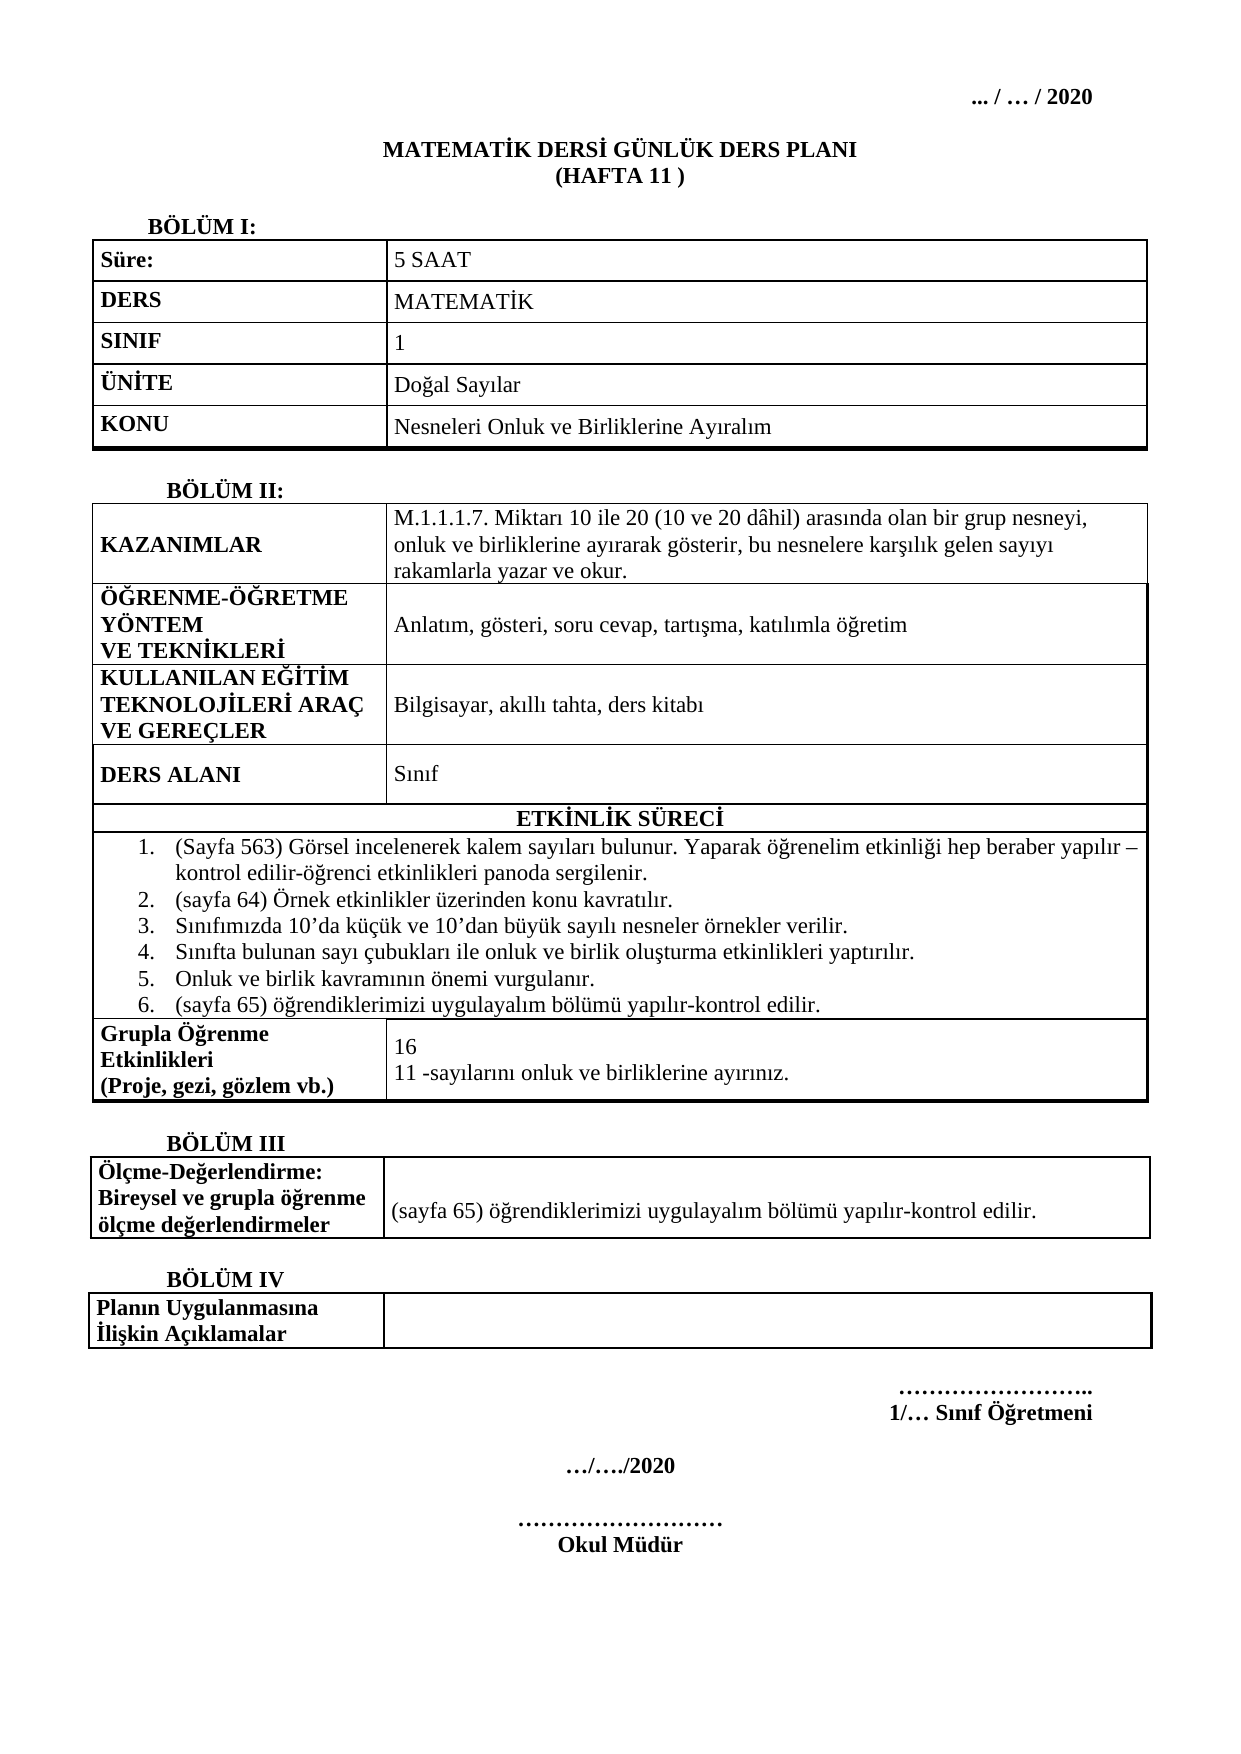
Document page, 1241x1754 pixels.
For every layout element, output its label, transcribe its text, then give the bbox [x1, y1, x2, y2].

text 1/… Sınıf Öğretmeni [148, 1399, 1093, 1426]
table_cell SINIF [94, 323, 386, 363]
subtitle BÖLÜM III [148, 1130, 1093, 1156]
table_cell ETKİNLİK SÜRECİ [94, 805, 1146, 831]
text …/…./2020 [148, 1452, 1093, 1478]
table_header Ölçme-Değerlendirme: Bireysel ve grupla öğrenme ölçme değerlendirmeler [92, 1158, 383, 1237]
table_cell Doğal Sayılar [388, 365, 1146, 404]
table_cell Anlatım, gösteri, soru cevap, tartışma, katılımla öğretim [387, 584, 1146, 663]
text BÖLÜM I: [148, 213, 1093, 239]
table_cell KULLANILAN EĞİTİM TEKNOLOJİLERİ ARAÇ VE GEREÇLER [93, 665, 386, 743]
text BÖLÜM II: [148, 477, 1093, 503]
table_cell (Sayfa 563) Görsel incelenerek kalem sayıları bulunur. Yaparak öğrenelim etkinliği hep beraber yapılır –kontrol edilir-öğrenci etkinlikleri panoda sergilenir. (sayfa 64) Örnek etkinlikler üzerinden konu kavratılır. Sınıfımızda 10’da küçük ve 10’dan büyük sayılı nesneler örnekler verilir. Sınıfta bulunan sayı çubukları ile onluk ve birlik oluşturma etkinlikleri yaptırılır. Onluk ve birlik kavramının önemi vurgulanır. (sayfa 65) öğrendiklerimizi uygulayalım bölümü yapılır-kontrol edilir. [94, 833, 1146, 1017]
table_header M.1.1.1.7. Miktarı 10 ile 20 (10 ve 20 dâhil) arasında olan bir grup nesneyi, onluk ve birliklerine ayırarak gösterir, bu nesnelere karşılık gelen sayıyı rakamlarla yazar ve okur. [387, 504, 1147, 583]
table_header (sayfa 65) öğrendiklerimizi uygulayalım bölümü yapılır-kontrol edilir. [385, 1158, 1149, 1237]
table_header [385, 1294, 1150, 1347]
table_cell 1 [388, 323, 1146, 363]
table_cell DERS [94, 282, 386, 322]
table_cell Sınıf [387, 745, 1146, 803]
text ……………………… [148, 1505, 1093, 1531]
text MATEMATİK DERSİ GÜNLÜK DERS PLANI [148, 136, 1093, 162]
table_header KAZANIMLAR [93, 504, 386, 583]
table_cell DERS ALANI [94, 745, 386, 803]
text ... / … / 2020 [148, 83, 1093, 109]
table_header Planın Uygulanmasına İlişkin Açıklamalar [90, 1294, 383, 1347]
text Okul Müdür [148, 1531, 1093, 1557]
table_header 5 SAAT [388, 241, 1146, 280]
subtitle BÖLÜM IV [148, 1266, 1093, 1292]
table_cell ÜNİTE [94, 365, 386, 404]
table_cell Grupla Öğrenme Etkinlikleri (Proje, gezi, gözlem vb.) [94, 1019, 386, 1099]
text …………………….. [148, 1373, 1093, 1399]
text (HAFTA 11 ) [148, 162, 1093, 189]
table_cell KONU [94, 406, 386, 446]
table_cell MATEMATİK [388, 282, 1146, 322]
table_cell Nesneleri Onluk ve Birliklerine Ayıralım [388, 406, 1146, 446]
table_header Süre: [94, 241, 386, 280]
table_cell ÖĞRENME-ÖĞRETME YÖNTEM VE TEKNİKLERİ [93, 584, 386, 663]
table_cell 16 11 -sayılarını onluk ve birliklerine ayırınız. [387, 1020, 1146, 1099]
table_cell Bilgisayar, akıllı tahta, ders kitabı [387, 665, 1146, 743]
